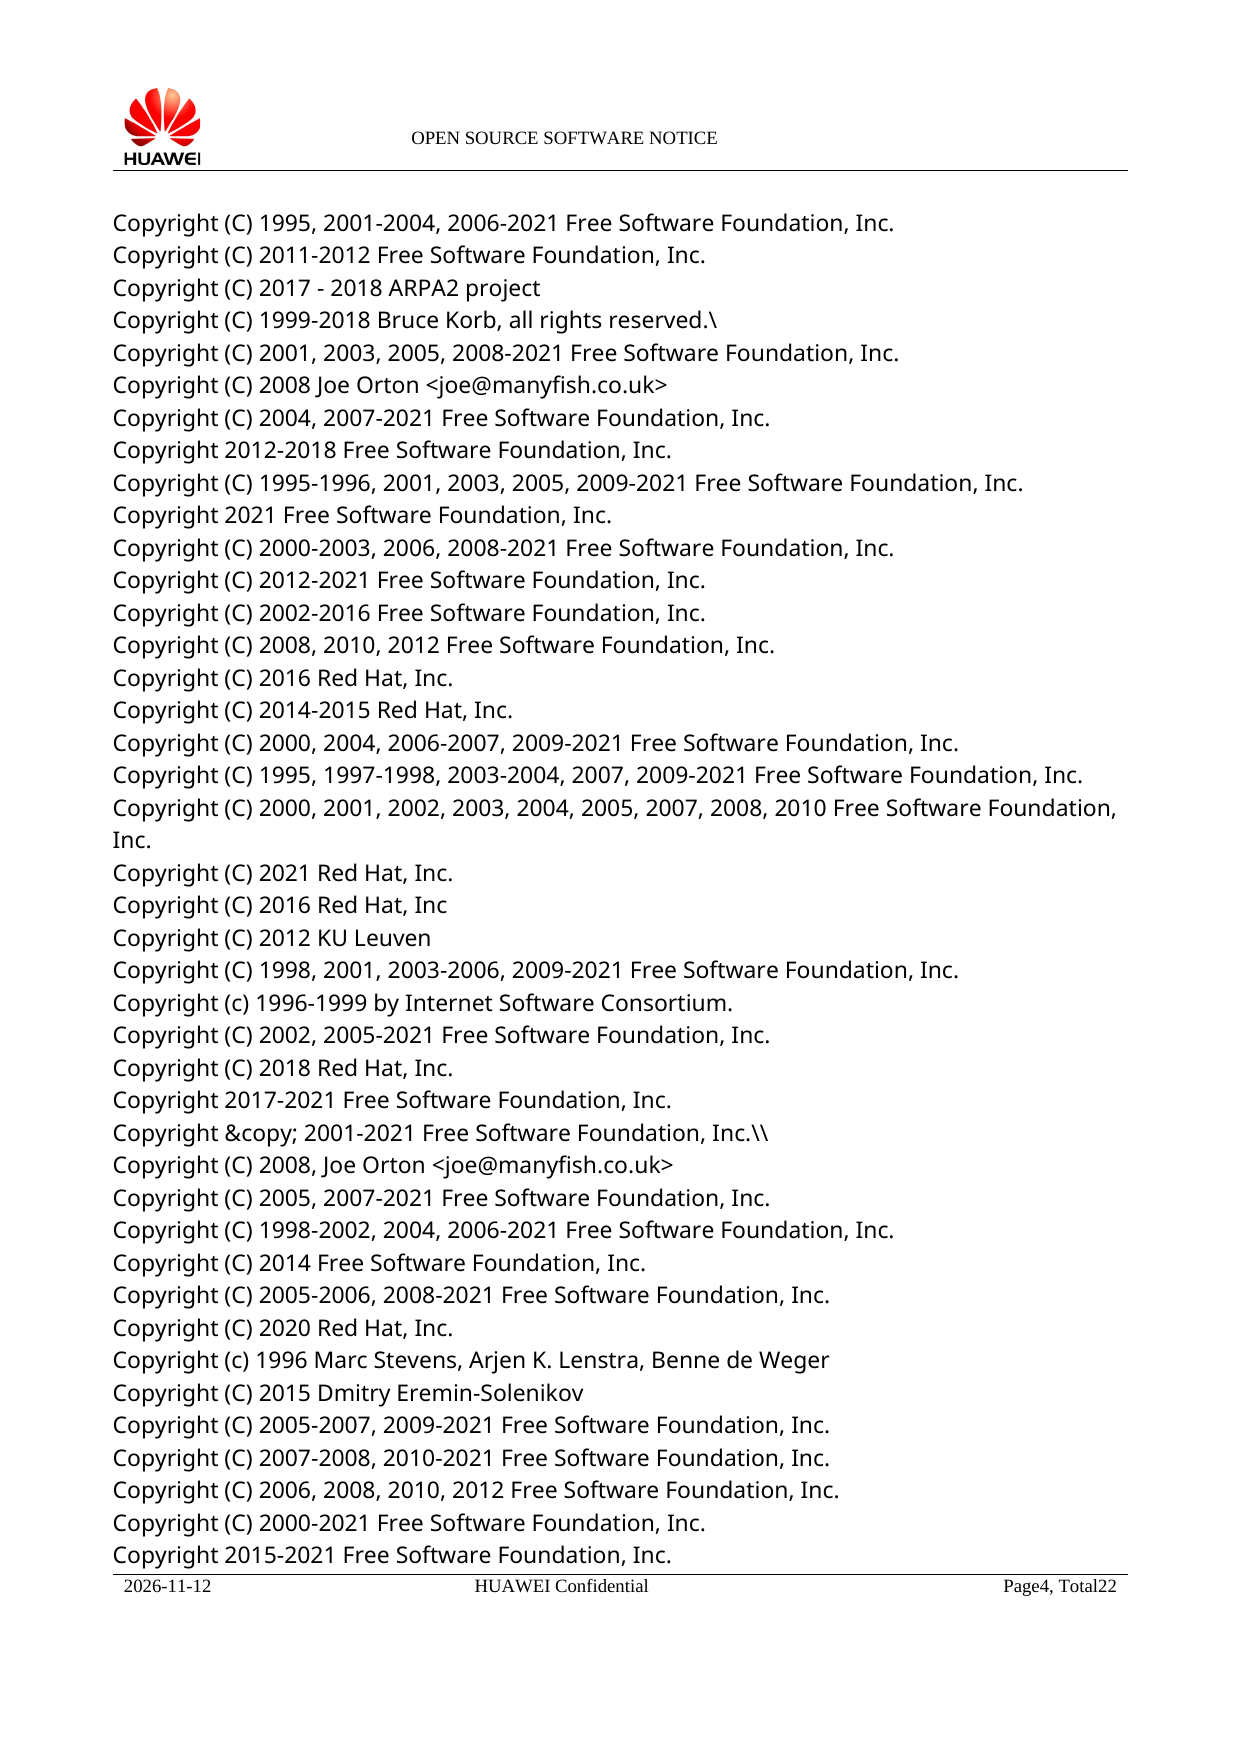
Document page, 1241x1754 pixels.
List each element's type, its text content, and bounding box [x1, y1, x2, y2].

picture [124, 88, 201, 165]
